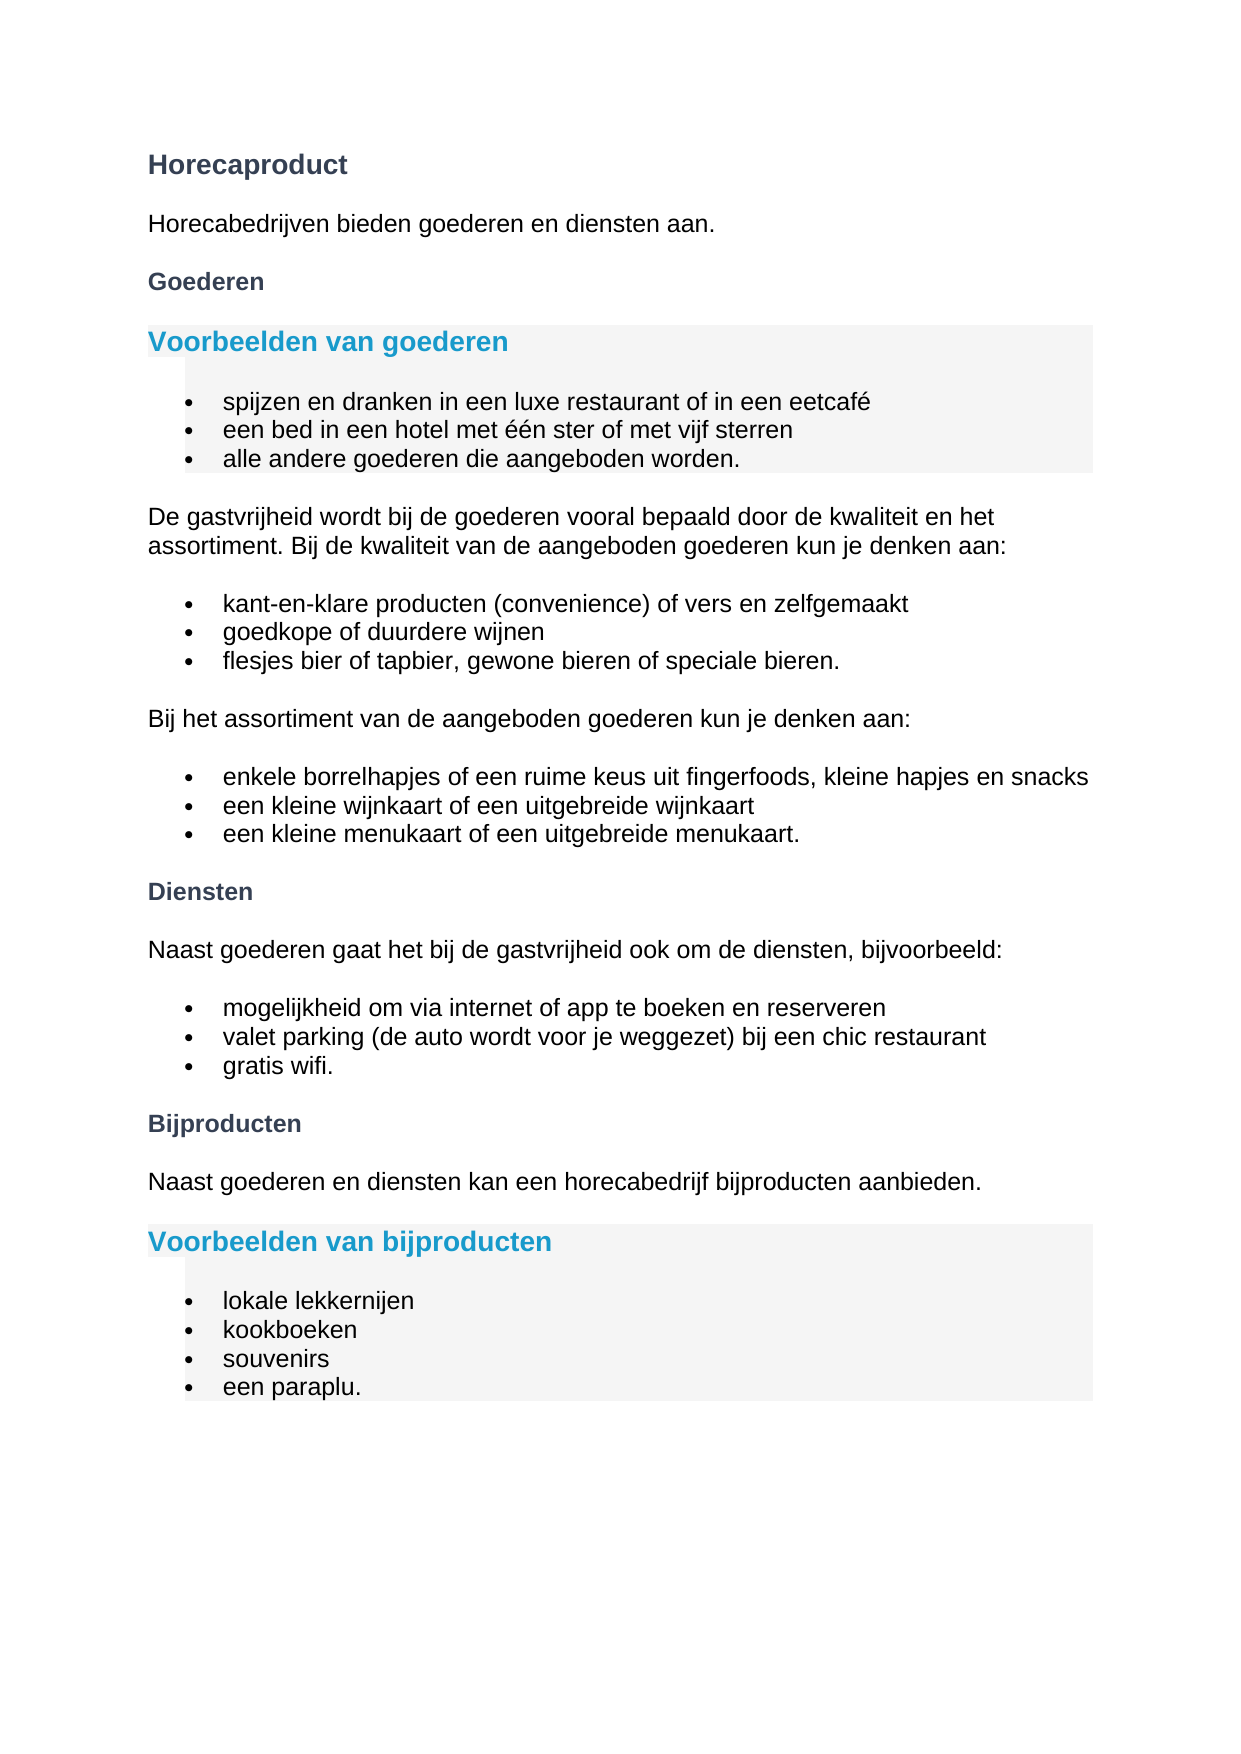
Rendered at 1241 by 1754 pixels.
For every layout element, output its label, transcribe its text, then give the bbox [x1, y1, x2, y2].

list kookboeken [185, 1315, 1093, 1343]
text Voorbeelden van bijproducten [148, 1224, 1093, 1257]
list alle andere goederen die aangeboden worden. [185, 444, 1093, 473]
list mogelijkheid om via internet of app te boeken en reserveren [185, 993, 1093, 1022]
text Bij het assortiment van de aangeboden goederen kun je denken aan: [148, 704, 1093, 733]
list een paraplu. [185, 1372, 1093, 1401]
list goedkope of duurdere wijnen [185, 617, 1093, 646]
text De gastvrijheid wordt bij de goederen vooral bepaald door de kwaliteit en het assortiment. Bij de kwaliteit van de aangeboden goederen kun je denken aan: [148, 502, 1093, 559]
text Horecabedrijven bieden goederen en diensten aan. [148, 209, 1093, 238]
text Voorbeelden van goederen [148, 325, 1093, 357]
list een kleine wijnkaart of een uitgebreide wijnkaart [185, 791, 1093, 819]
list gratis wifi. [185, 1051, 1093, 1079]
list enkele borrelhapjes of een ruime keus uit fingerfoods, kleine hapjes en snacks [185, 762, 1093, 791]
text Horecaproduct [148, 148, 1093, 180]
list lokale lekkernijen [185, 1286, 1093, 1315]
text Bijproducten [148, 1109, 1093, 1137]
list een kleine menukaart of een uitgebreide menukaart. [185, 819, 1093, 848]
list valet parking (de auto wordt voor je weggezet) bij een chic restaurant [185, 1022, 1093, 1051]
list flesjes bier of tapbier, gewone bieren of speciale bieren. [185, 646, 1093, 675]
text Diensten [148, 877, 1093, 906]
text Naast goederen en diensten kan een horecabedrijf bijproducten aanbieden. [148, 1167, 1093, 1195]
text Naast goederen gaat het bij de gastvrijheid ook om de diensten, bijvoorbeeld: [148, 935, 1093, 964]
list spijzen en dranken in een luxe restaurant of in een eetcafé [185, 387, 1093, 415]
text Goederen [148, 267, 1093, 296]
list souvenirs [185, 1343, 1093, 1372]
list kant-en-klare producten (convenience) of vers en zelfgemaakt [185, 589, 1093, 617]
list een bed in een hotel met één ster of met vijf sterren [185, 415, 1093, 444]
